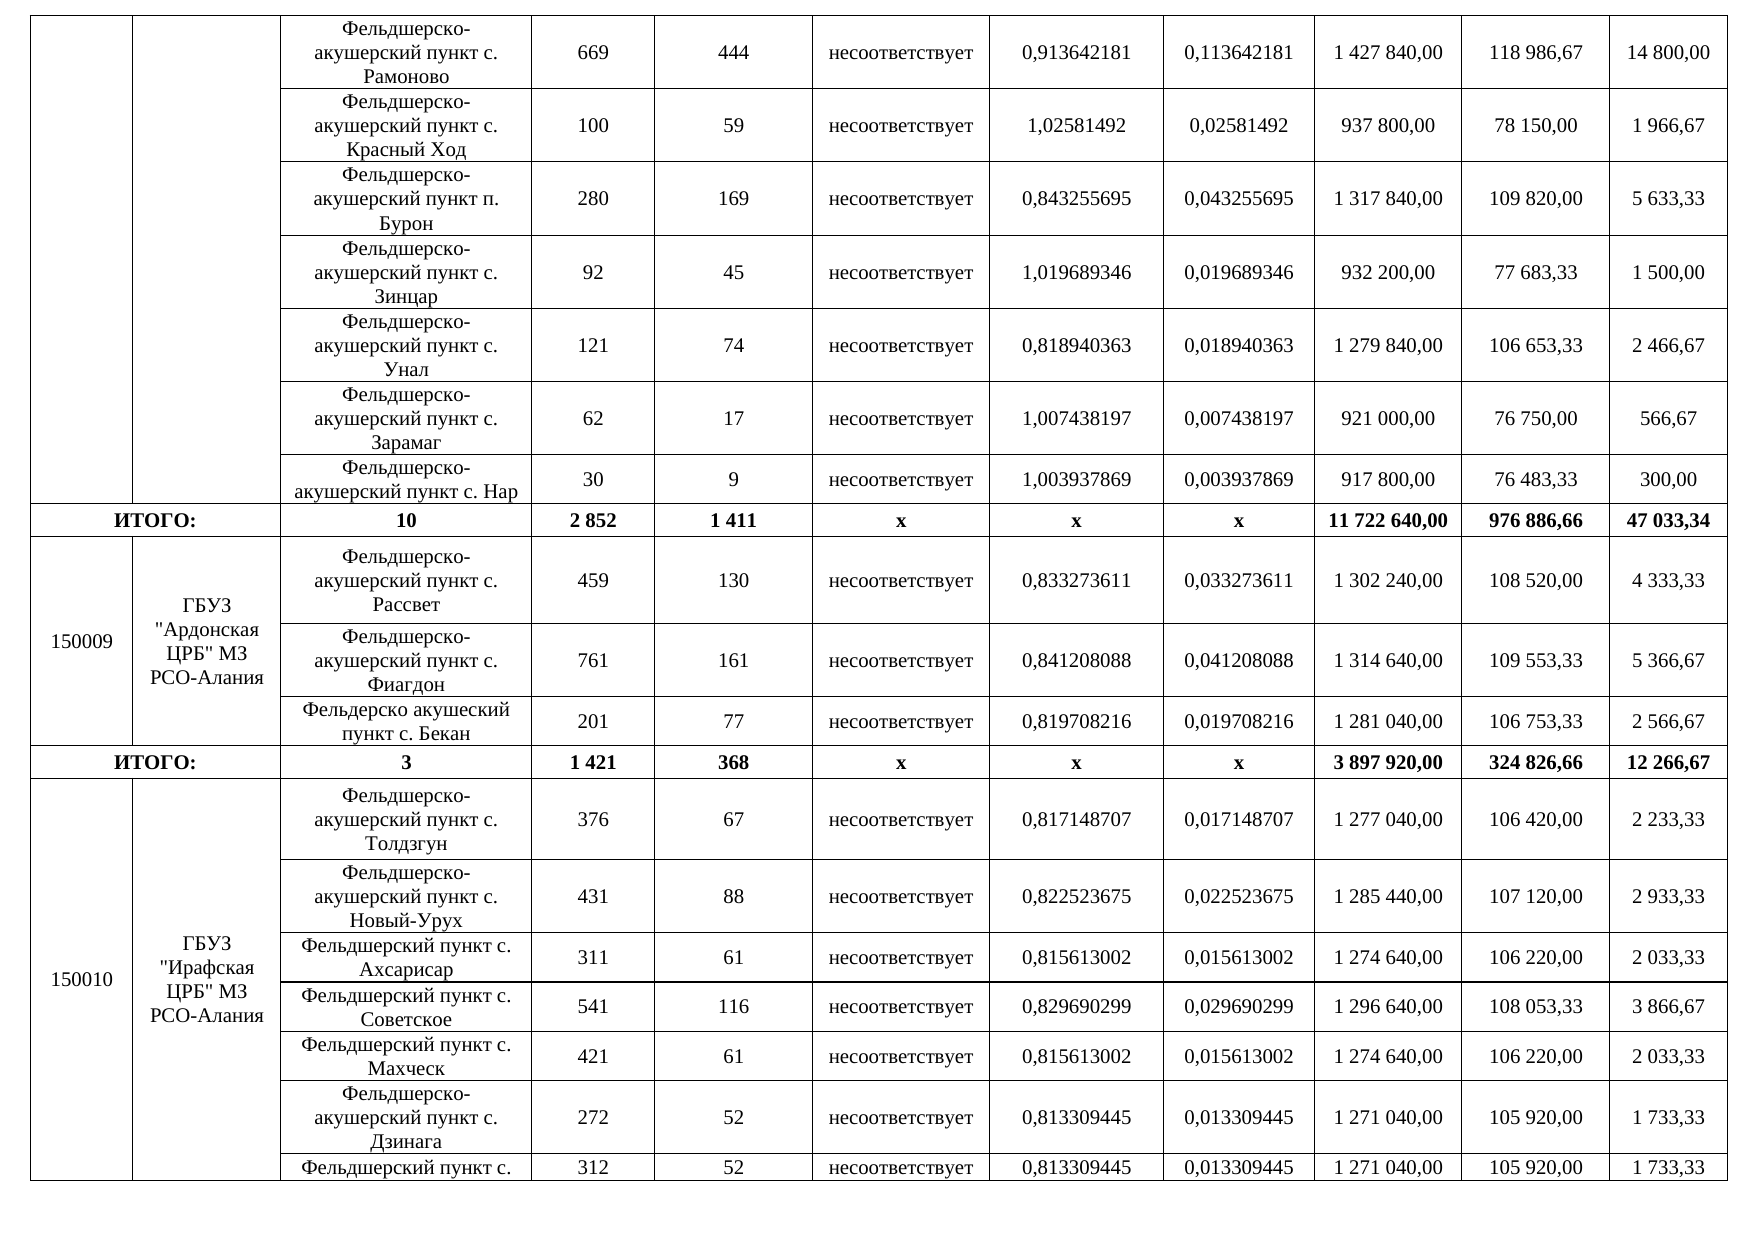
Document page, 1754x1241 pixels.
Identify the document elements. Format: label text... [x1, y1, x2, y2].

table_cell 566,67 [1610, 382, 1727, 454]
table_cell 121 [532, 309, 654, 381]
table_cell 1 966,67 [1610, 89, 1727, 161]
table_cell 52 [655, 1154, 812, 1180]
table_cell 1 317 840,00 [1315, 162, 1461, 234]
table_cell 0,007438197 [1164, 382, 1314, 454]
table_cell ИТОГО: [31, 746, 280, 778]
table_cell 0,033273611 [1164, 537, 1314, 623]
table_cell х [990, 746, 1163, 778]
table_cell 4 333,33 [1610, 537, 1727, 623]
table_cell 0,113642181 [1164, 16, 1314, 88]
table_cell 0,817148707 [990, 779, 1163, 859]
table_cell 1 427 840,00 [1315, 16, 1461, 88]
table_cell 1 274 640,00 [1315, 933, 1461, 981]
table_cell 324 826,66 [1462, 746, 1609, 778]
table_cell несоответствует [813, 983, 989, 1031]
table_cell 67 [655, 779, 812, 859]
table_cell 0,013309445 [1164, 1081, 1314, 1153]
table_cell 0,015613002 [1164, 1032, 1314, 1080]
table_cell 917 800,00 [1315, 455, 1461, 503]
table_cell 1 733,33 [1610, 1081, 1727, 1153]
table_cell х [813, 746, 989, 778]
table_cell Фельдшерско-акушерский пункт с. Нар [281, 455, 531, 503]
table_cell 5 633,33 [1610, 162, 1727, 234]
table_cell 0,019708216 [1164, 697, 1314, 745]
table_cell Фельдшерско-акушерский пункт п. Бурон [281, 162, 531, 234]
table_cell 0,843255695 [990, 162, 1163, 234]
table_cell Фельдшерско-акушерский пункт с. Фиагдон [281, 624, 531, 696]
table_cell ГБУЗ "Ирафская ЦРБ" МЗ РСО-Алания [133, 779, 280, 1180]
table_cell 105 920,00 [1462, 1081, 1609, 1153]
table_cell 0,013309445 [1164, 1154, 1314, 1180]
table_cell 1,007438197 [990, 382, 1163, 454]
table_cell 1 296 640,00 [1315, 983, 1461, 1031]
table_cell несоответствует [813, 162, 989, 234]
table_cell 1 302 240,00 [1315, 537, 1461, 623]
table_cell 300,00 [1610, 455, 1727, 503]
table_cell Фельдшерско-акушерский пункт с. Зарамаг [281, 382, 531, 454]
table_cell 77 683,33 [1462, 236, 1609, 308]
table_cell 2 033,33 [1610, 1032, 1727, 1080]
table_cell несоответствует [813, 89, 989, 161]
table_cell 0,819708216 [990, 697, 1163, 745]
table_cell 0,015613002 [1164, 933, 1314, 981]
table_cell 77 [655, 697, 812, 745]
table_cell 14 800,00 [1610, 16, 1727, 88]
table_cell х [990, 504, 1163, 536]
table_cell 0,022523675 [1164, 860, 1314, 932]
table_cell 669 [532, 16, 654, 88]
table_cell 106 220,00 [1462, 933, 1609, 981]
table_cell несоответствует [813, 624, 989, 696]
table_cell 3 866,67 [1610, 983, 1727, 1031]
table_cell Фельдшерско-акушерский пункт с. Унал [281, 309, 531, 381]
table_cell 431 [532, 860, 654, 932]
table_cell 541 [532, 983, 654, 1031]
table_cell 312 [532, 1154, 654, 1180]
table_cell 0,813309445 [990, 1154, 1163, 1180]
table_cell 109 553,33 [1462, 624, 1609, 696]
table_cell 0,818940363 [990, 309, 1163, 381]
table_cell 169 [655, 162, 812, 234]
table_cell х [813, 504, 989, 536]
table_cell 106 753,33 [1462, 697, 1609, 745]
table_cell 47 033,34 [1610, 504, 1727, 536]
table_cell Фельдшерский пункт с. Советское [281, 983, 531, 1031]
table_cell 106 653,33 [1462, 309, 1609, 381]
table_cell 92 [532, 236, 654, 308]
table_cell 0,018940363 [1164, 309, 1314, 381]
table_cell х [1164, 504, 1314, 536]
table_cell 52 [655, 1081, 812, 1153]
table_cell Фельдшерско-акушерский пункт с. Зинцар [281, 236, 531, 308]
table_cell 10 [281, 504, 531, 536]
table_cell 2 033,33 [1610, 933, 1727, 981]
table_cell 0,003937869 [1164, 455, 1314, 503]
table_cell несоответствует [813, 236, 989, 308]
table_cell 1,02581492 [990, 89, 1163, 161]
table_cell ГБУЗ "Ардонская ЦРБ" МЗ РСО-Алания [133, 537, 280, 745]
table_cell Фельдшерско-акушерский пункт с. Дзинага [281, 1081, 531, 1153]
table_cell несоответствует [813, 1154, 989, 1180]
table_cell 9 [655, 455, 812, 503]
table_cell ИТОГО: [31, 504, 280, 536]
table_cell 5 366,67 [1610, 624, 1727, 696]
table_cell 2 852 [532, 504, 654, 536]
table_cell 2 233,33 [1610, 779, 1727, 859]
table_cell 1 274 640,00 [1315, 1032, 1461, 1080]
table_cell 0,841208088 [990, 624, 1163, 696]
table_cell 150010 [31, 779, 132, 1180]
table_cell 1 421 [532, 746, 654, 778]
table_cell 108 520,00 [1462, 537, 1609, 623]
table_cell 0,813309445 [990, 1081, 1163, 1153]
table_cell х [1164, 746, 1314, 778]
table_cell 76 483,33 [1462, 455, 1609, 503]
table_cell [281, 1154, 531, 1180]
table_cell 0,913642181 [990, 16, 1163, 88]
table_cell 444 [655, 16, 812, 88]
table_cell 59 [655, 89, 812, 161]
table_cell 937 800,00 [1315, 89, 1461, 161]
table_cell 0,017148707 [1164, 779, 1314, 859]
table_cell 311 [532, 933, 654, 981]
table_cell 0,043255695 [1164, 162, 1314, 234]
table_cell 1 271 040,00 [1315, 1154, 1461, 1180]
table_cell 106 220,00 [1462, 1032, 1609, 1080]
table_cell 30 [532, 455, 654, 503]
table_cell 376 [532, 779, 654, 859]
table_cell 1 500,00 [1610, 236, 1727, 308]
table_cell 1 279 840,00 [1315, 309, 1461, 381]
table_cell 11 722 640,00 [1315, 504, 1461, 536]
table_cell несоответствует [813, 1032, 989, 1080]
table_cell 17 [655, 382, 812, 454]
table_cell 61 [655, 933, 812, 981]
table_cell 105 920,00 [1462, 1154, 1609, 1180]
table_cell 0,02581492 [1164, 89, 1314, 161]
table_cell 761 [532, 624, 654, 696]
table_cell 109 820,00 [1462, 162, 1609, 234]
table_cell 459 [532, 537, 654, 623]
table_cell 100 [532, 89, 654, 161]
table_cell 45 [655, 236, 812, 308]
table_cell 1 277 040,00 [1315, 779, 1461, 859]
table_cell 107 120,00 [1462, 860, 1609, 932]
table_cell 2 566,67 [1610, 697, 1727, 745]
table_cell 3 897 920,00 [1315, 746, 1461, 778]
table_cell 150009 [31, 537, 132, 745]
table_cell несоответствует [813, 537, 989, 623]
table_cell 130 [655, 537, 812, 623]
table_cell 116 [655, 983, 812, 1031]
table_cell 88 [655, 860, 812, 932]
table_cell несоответствует [813, 933, 989, 981]
table_cell 1,019689346 [990, 236, 1163, 308]
table_cell 108 053,33 [1462, 983, 1609, 1031]
table_cell 0,815613002 [990, 933, 1163, 981]
table_cell 2 466,67 [1610, 309, 1727, 381]
table_cell 0,822523675 [990, 860, 1163, 932]
table_cell 1 733,33 [1610, 1154, 1727, 1180]
table_cell Фельдшерский пункт с. Махческ [281, 1032, 531, 1080]
table_cell Фельдшерско-акушерский пункт с. Рассвет [281, 537, 531, 623]
table_cell 0,029690299 [1164, 983, 1314, 1031]
table_cell 62 [532, 382, 654, 454]
table_cell 0,019689346 [1164, 236, 1314, 308]
table_cell 118 986,67 [1462, 16, 1609, 88]
table_cell 1 285 440,00 [1315, 860, 1461, 932]
table_cell 280 [532, 162, 654, 234]
table_cell несоответствует [813, 697, 989, 745]
table_cell 0,815613002 [990, 1032, 1163, 1080]
table_cell 0,829690299 [990, 983, 1163, 1031]
table_cell несоответствует [813, 382, 989, 454]
table_cell 0,833273611 [990, 537, 1163, 623]
table_cell 3 [281, 746, 531, 778]
table_cell 932 200,00 [1315, 236, 1461, 308]
table_cell 368 [655, 746, 812, 778]
table_cell 421 [532, 1032, 654, 1080]
table_cell 272 [532, 1081, 654, 1153]
table_cell 161 [655, 624, 812, 696]
table_cell 76 750,00 [1462, 382, 1609, 454]
table_cell Фельдшерско-акушерский пункт с. Красный Ход [281, 89, 531, 161]
table_cell 1,003937869 [990, 455, 1163, 503]
table_cell 61 [655, 1032, 812, 1080]
table_cell несоответствует [813, 1081, 989, 1153]
table_cell 976 886,66 [1462, 504, 1609, 536]
table_cell 921 000,00 [1315, 382, 1461, 454]
table_cell 1 314 640,00 [1315, 624, 1461, 696]
table_cell Фельдшерский пункт с. Ахсарисар [281, 933, 531, 981]
table_cell Фельдшерско-акушерский пункт с. Новый-Урух [281, 860, 531, 932]
table_cell 1 281 040,00 [1315, 697, 1461, 745]
table_cell несоответствует [813, 779, 989, 859]
table_cell несоответствует [813, 860, 989, 932]
table_cell 201 [532, 697, 654, 745]
table_cell 0,041208088 [1164, 624, 1314, 696]
table_cell Фельдерско акушеский пункт с. Бекан [281, 697, 531, 745]
table_cell 1 411 [655, 504, 812, 536]
table_cell несоответствует [813, 16, 989, 88]
table_cell 12 266,67 [1610, 746, 1727, 778]
table_cell 78 150,00 [1462, 89, 1609, 161]
table_cell 74 [655, 309, 812, 381]
table_cell 1 271 040,00 [1315, 1081, 1461, 1153]
table_cell несоответствует [813, 309, 989, 381]
table_cell Фельдшерско-акушерский пункт с. Толдзгун [281, 779, 531, 859]
table_cell несоответствует [813, 455, 989, 503]
table_cell Фельдшерско-акушерский пункт с. Рамоново [281, 16, 531, 88]
table_cell 106 420,00 [1462, 779, 1609, 859]
table_cell 2 933,33 [1610, 860, 1727, 932]
